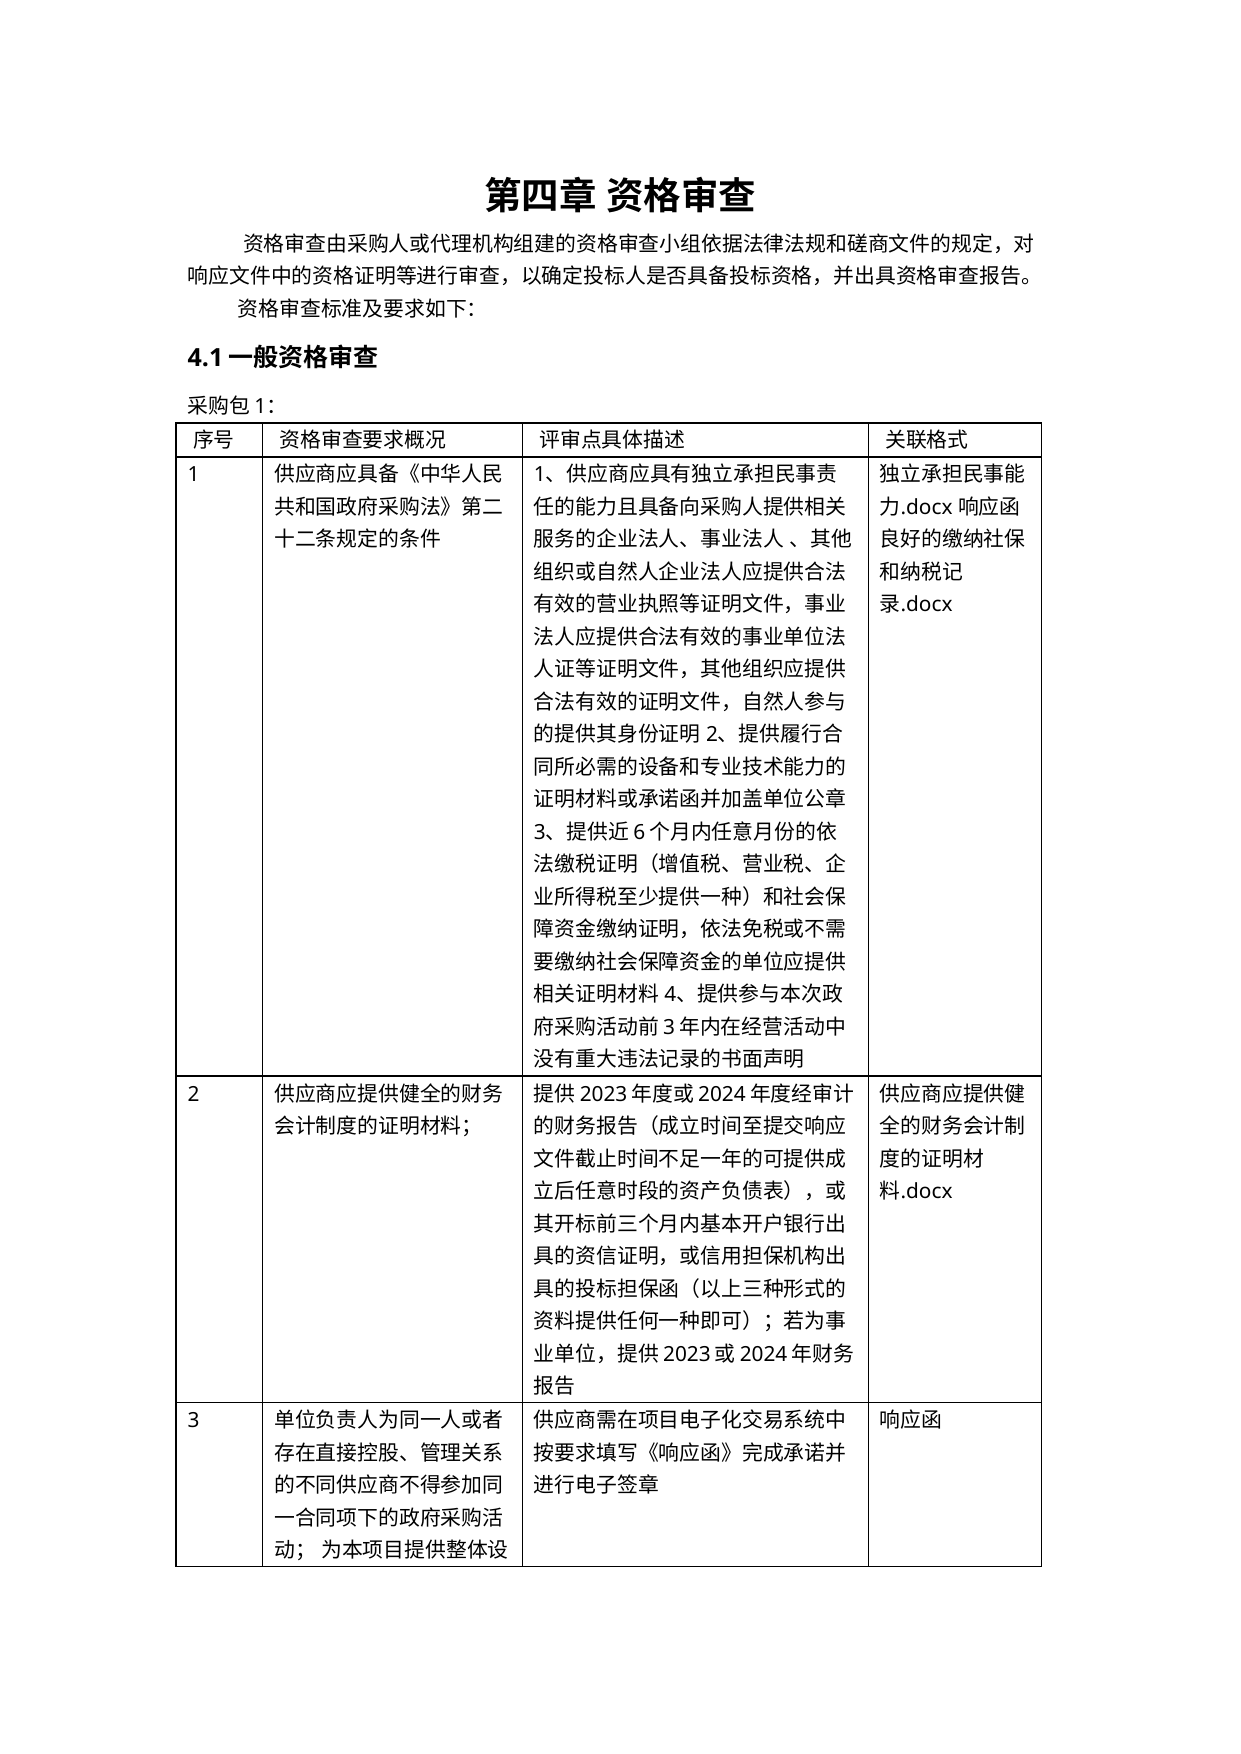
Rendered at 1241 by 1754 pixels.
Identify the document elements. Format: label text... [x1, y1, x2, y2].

table_cell 2 [177, 1077, 262, 1402]
table_header 评审点具体描述 [523, 424, 868, 456]
table_cell 供应商应提供健全的财务会计制度的证明材料.docx [869, 1077, 1041, 1402]
text 4.1一般资格审查 [187, 324, 1053, 389]
table_header 关联格式 [869, 424, 1041, 456]
table_cell 提供2023年度或2024年度经审计的财务报告（成立时间至提交响应文件截止时间不足一年的可提供成立后任意时段的资产负债表），或其开标前三个月内基本开户银行出具的资信证明，或信用担保机构出具的投标担保函（以上三种形式的资料提供任何一种即可）；若为事业单位，提供2023或2024年财务报告 [523, 1077, 868, 1402]
table_cell 独立承担民事能力.docx 响应函 良好的缴纳社保和纳税记录.docx [869, 458, 1041, 1075]
table_cell 1、供应商应具有独立承担民事责任的能力且具备向采购人提供相关服务的企业法人、事业法人 、其他组织或自然人企业法人应提供合法有效的营业执照等证明文件，事业法人应提供合法有效的事业单位法人证等证明文件，其他组织应提供合法有效的证明文件，自然人参与的提供其身份证明 2、提供履行合同所必需的设备和专业技术能力的证明材料或承诺函并加盖单位公章 3、提供近6个月内任意月份的依法缴税证明（增值税、营业税、企业所得税至少提供一种）和社会保障资金缴纳证明，依法免税或不需要缴纳社会保障资金的单位应提供相关证明材料 4、提供参与本次政府采购活动前3年内在经营活动中没有重大违法记录的书面声明 [523, 458, 868, 1075]
table_cell 1 [177, 458, 262, 1075]
text 采购包1： [187, 389, 1053, 422]
text 资格审查由采购人或代理机构组建的资格审查小组依据法律法规和磋商文件的规定，对响应文件中的资格证明等进行审查，以确定投标人是否具备投标资格，并出具资格审查报告。 [187, 227, 1053, 292]
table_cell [263, 1403, 522, 1566]
table_cell 供应商应提供健全的财务会计制度的证明材料； [263, 1077, 522, 1402]
text 第四章 资格审查 [187, 162, 1053, 227]
table_header 资格审查要求概况 [263, 424, 522, 456]
table_cell 3 [177, 1403, 262, 1566]
text 资格审查标准及要求如下： [187, 292, 1053, 324]
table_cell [523, 1403, 868, 1566]
table_cell 响应函 [869, 1403, 1041, 1566]
table_cell 供应商应具备《中华人民共和国政府采购法》第二十二条规定的条件 [263, 458, 522, 1075]
table_header 序号 [177, 424, 262, 456]
